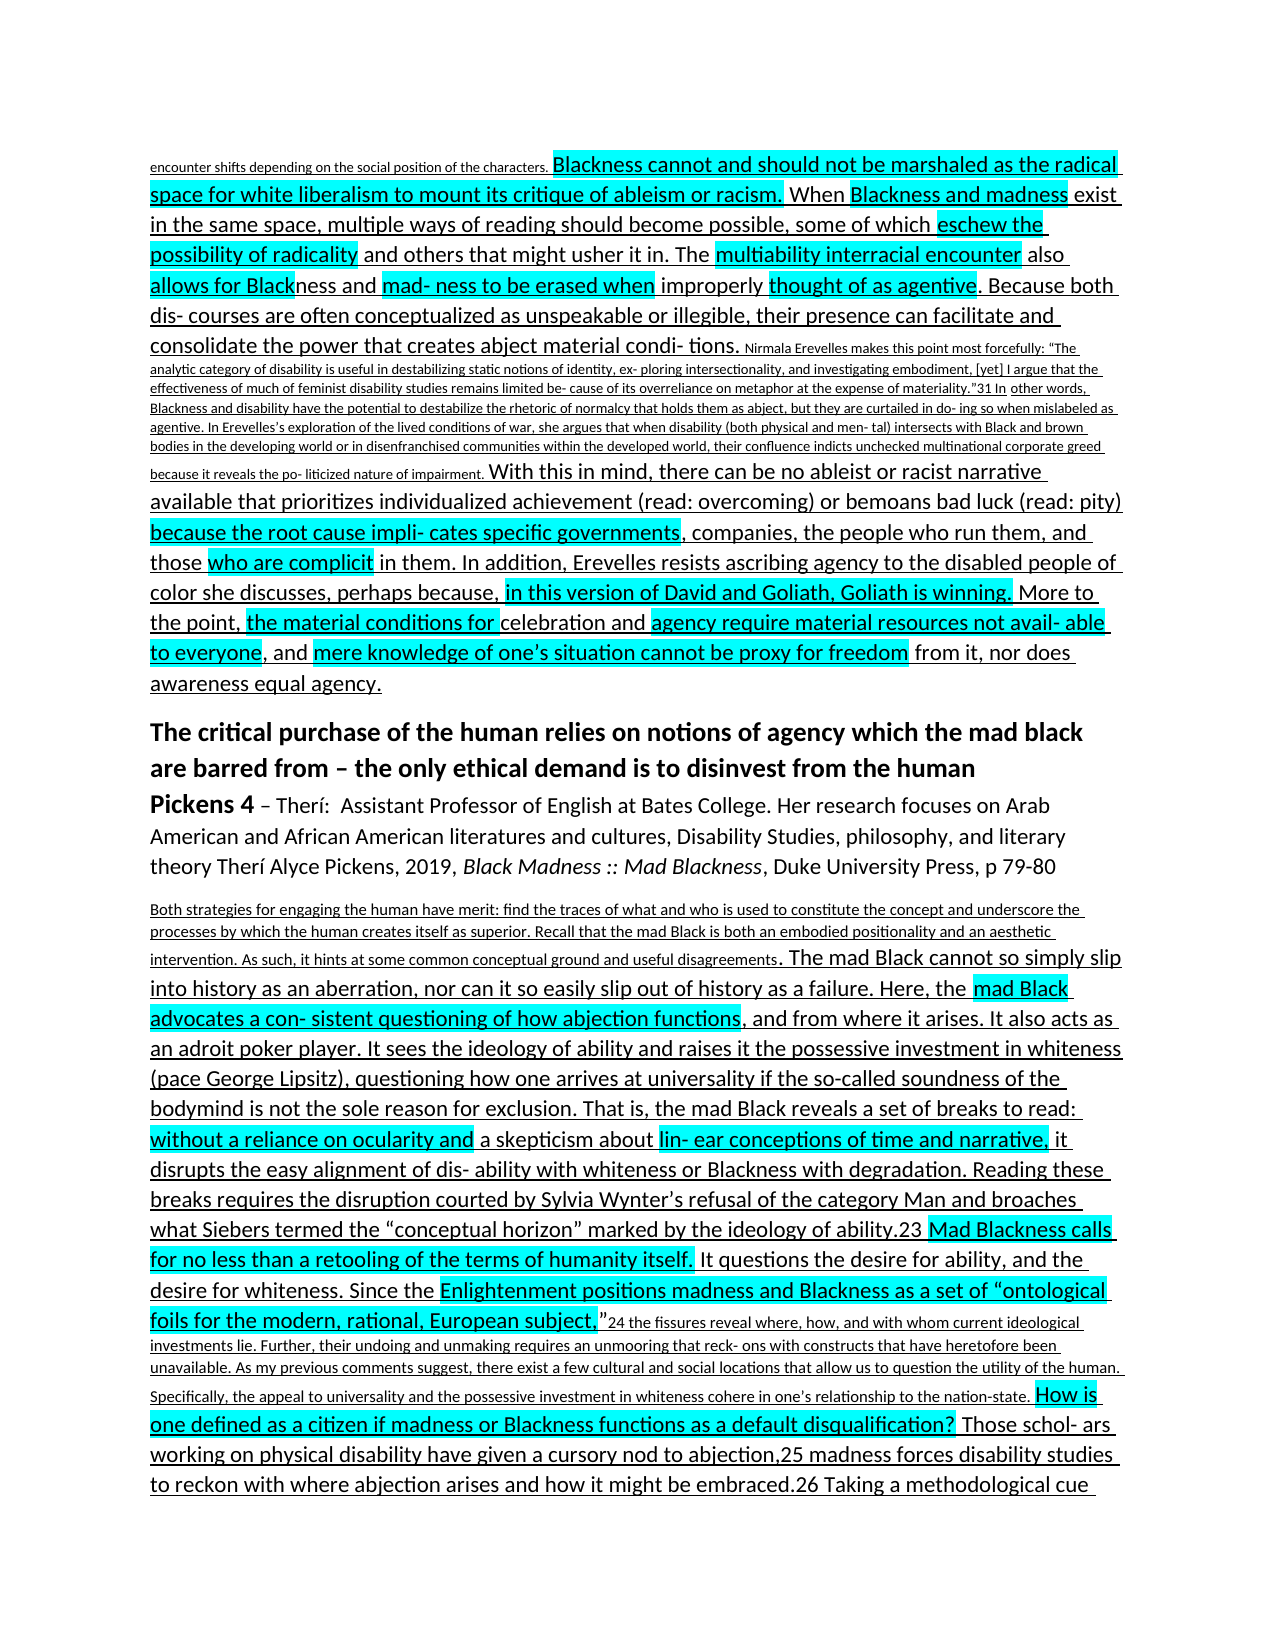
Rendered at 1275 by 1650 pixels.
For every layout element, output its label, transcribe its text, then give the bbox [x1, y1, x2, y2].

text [150, 150, 1125, 697]
text Pickens 4 – Therí: Assistant Professor of English at Bates College. Her research focuses on Arab American and African American literatures and cultures, Disability Studies, philosophy, and literary theory Therí Alyce Pickens, 2019, Black Madness :: Mad Blackness, Duke University Press, p 79-80 [150, 787, 1125, 880]
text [150, 1376, 1125, 1499]
subtitle The critical purchase of the human relies on notions of agency which the mad black are barred from – the only ethical demand is to disinvest from the human [150, 716, 1125, 784]
